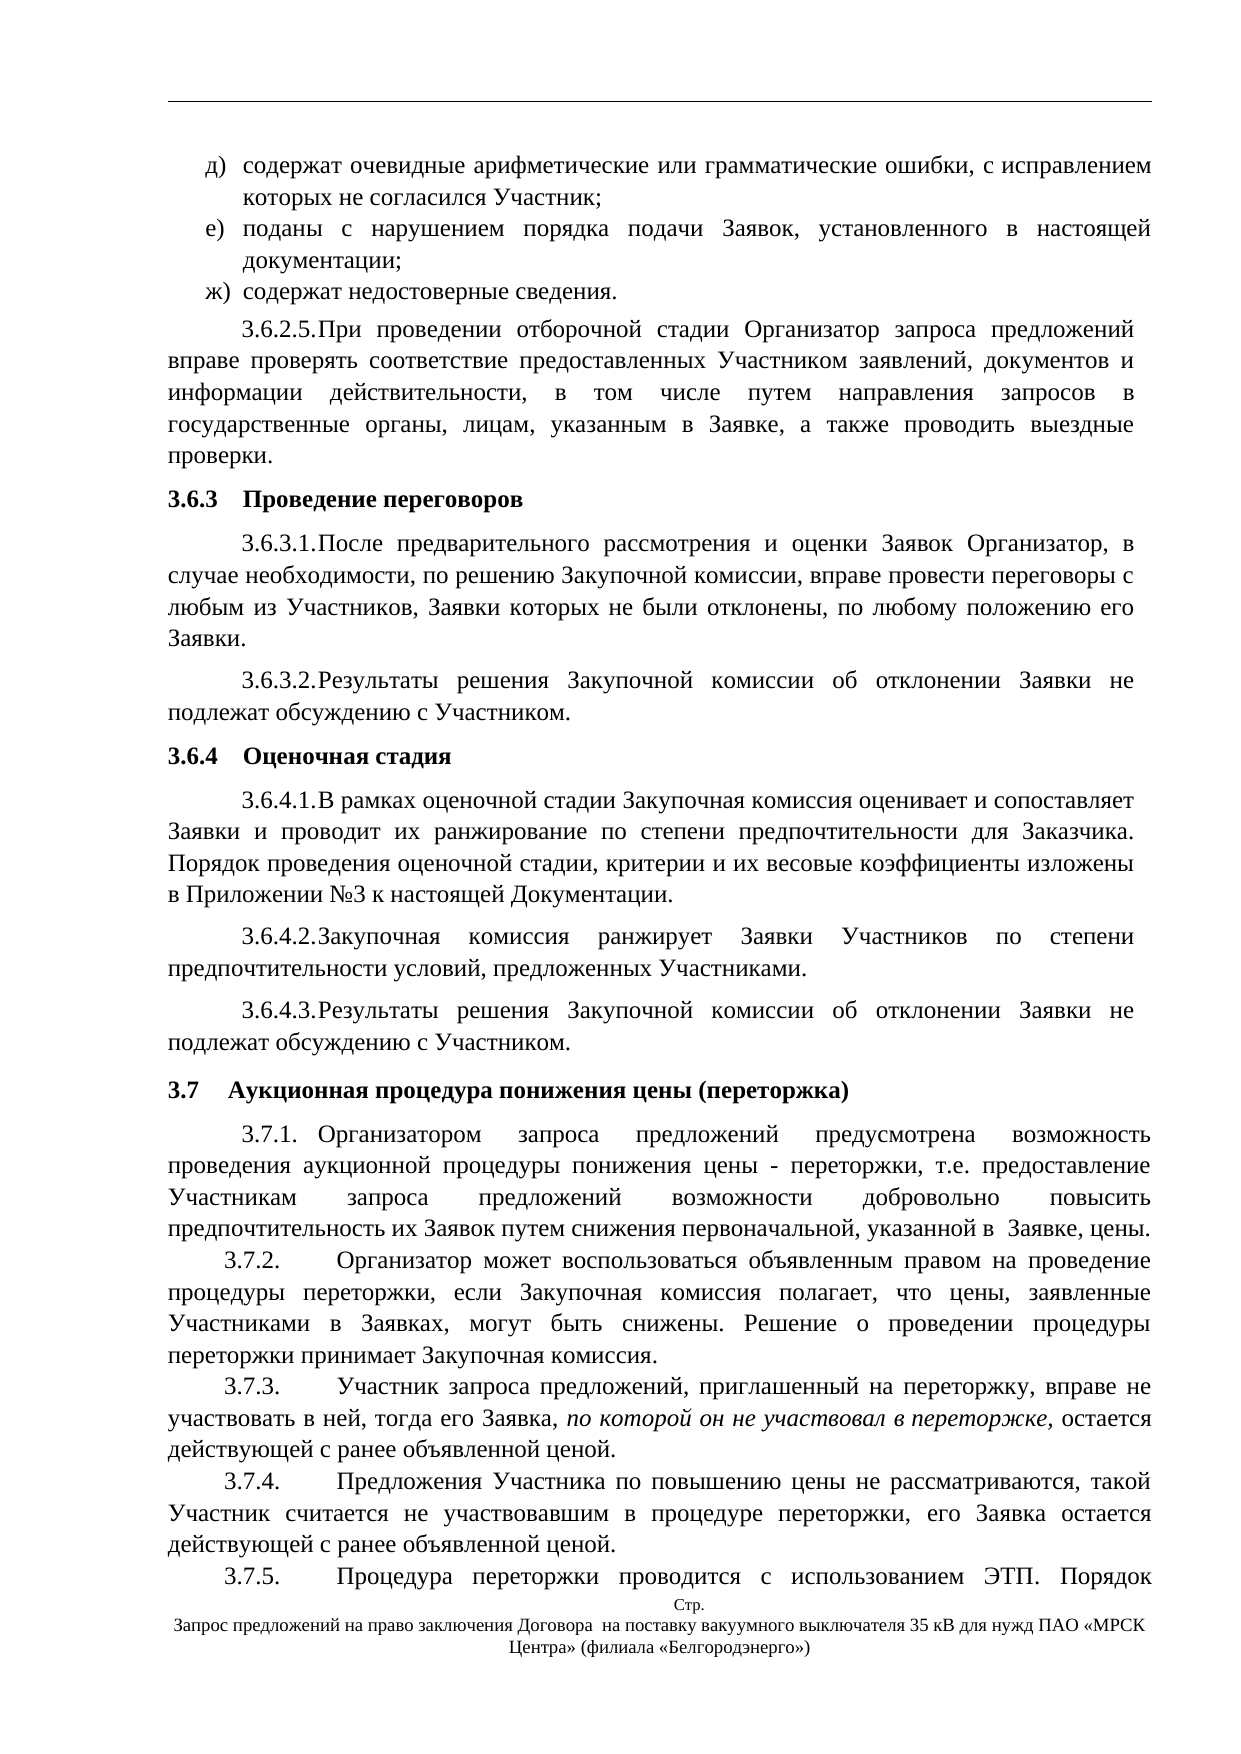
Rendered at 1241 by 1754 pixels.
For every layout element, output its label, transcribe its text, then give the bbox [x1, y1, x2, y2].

subtitle Проведение переговоров [168, 484, 1152, 513]
list Результаты решения Закупочной комиссии об отклонении Заявки не подлежат обсуждению с Участником. [168, 665, 1135, 725]
list содержат недостоверные сведения. [205, 276, 1152, 305]
list Предложения Участника по повышению цены не рассматриваются, такой Участник считается не участвовавшим в процедуре переторжки, его Заявка остается действующей с ранее объявленной ценой. [168, 1466, 1152, 1558]
list Результаты решения Закупочной комиссии об отклонении Заявки не подлежат обсуждению с Участником. [168, 995, 1135, 1055]
list Участник запроса предложений, приглашенный на переторжку, вправе не участвовать в ней, тогда его Заявка, по которой он не участвовал в переторжке, остается действующей с ранее объявленной ценой. [168, 1371, 1152, 1463]
list При проведении отборочной стадии Организатор запроса предложений вправе проверять соответствие предоставленных Участником заявлений, документов и информации действительности, в том числе путем направления запросов в государственные органы, лицам, указанным в Заявке, а также проводить выездные проверки. [168, 314, 1135, 469]
list содержат очевидные арифметические или грамматические ошибки, с исправлением которых не согласился Участник; [205, 150, 1152, 210]
list Организатор может воспользоваться объявленным правом на проведение процедуры переторжки, если Закупочная комиссия полагает, что цены, заявленные Участниками в Заявках, могут быть снижены. Решение о проведении процедуры переторжки принимает Закупочная комиссия. [168, 1245, 1152, 1368]
list Закупочная комиссия ранжирует Заявки Участников по степени предпочтительности условий, предложенных Участниками. [168, 921, 1135, 982]
list В рамках оценочной стадии Закупочная комиссия оценивает и сопоставляет Заявки и проводит их ранжирование по степени предпочтительности для Заказчика. Порядок проведения оценочной стадии, критерии и их весовые коэффициенты изложены в Приложении №3 к настоящей Документации. [168, 785, 1135, 908]
list поданы с нарушением порядка подачи Заявок, установленного в настоящей документации; [205, 213, 1152, 273]
list После предварительного рассмотрения и оценки Заявок Организатор, в случае необходимости, по решению Закупочной комиссии, вправе провести переговоры с любым из Участников, Заявки которых не были отклонены, по любому положению его Заявки. [168, 528, 1135, 652]
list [168, 1561, 1152, 1589]
subtitle Аукционная процедура понижения цены (переторжка) [168, 1075, 1152, 1103]
list Организатором запроса предложений предусмотрена возможность проведения аукционной процедуры понижения цены - переторжки, т.е. предоставление Участникам запроса предложений возможности добровольно повысить предпочтительность их Заявок путем снижения первоначальной, указанной в Заявке, цены. [168, 1119, 1152, 1242]
subtitle Оценочная стадия [168, 741, 1152, 769]
